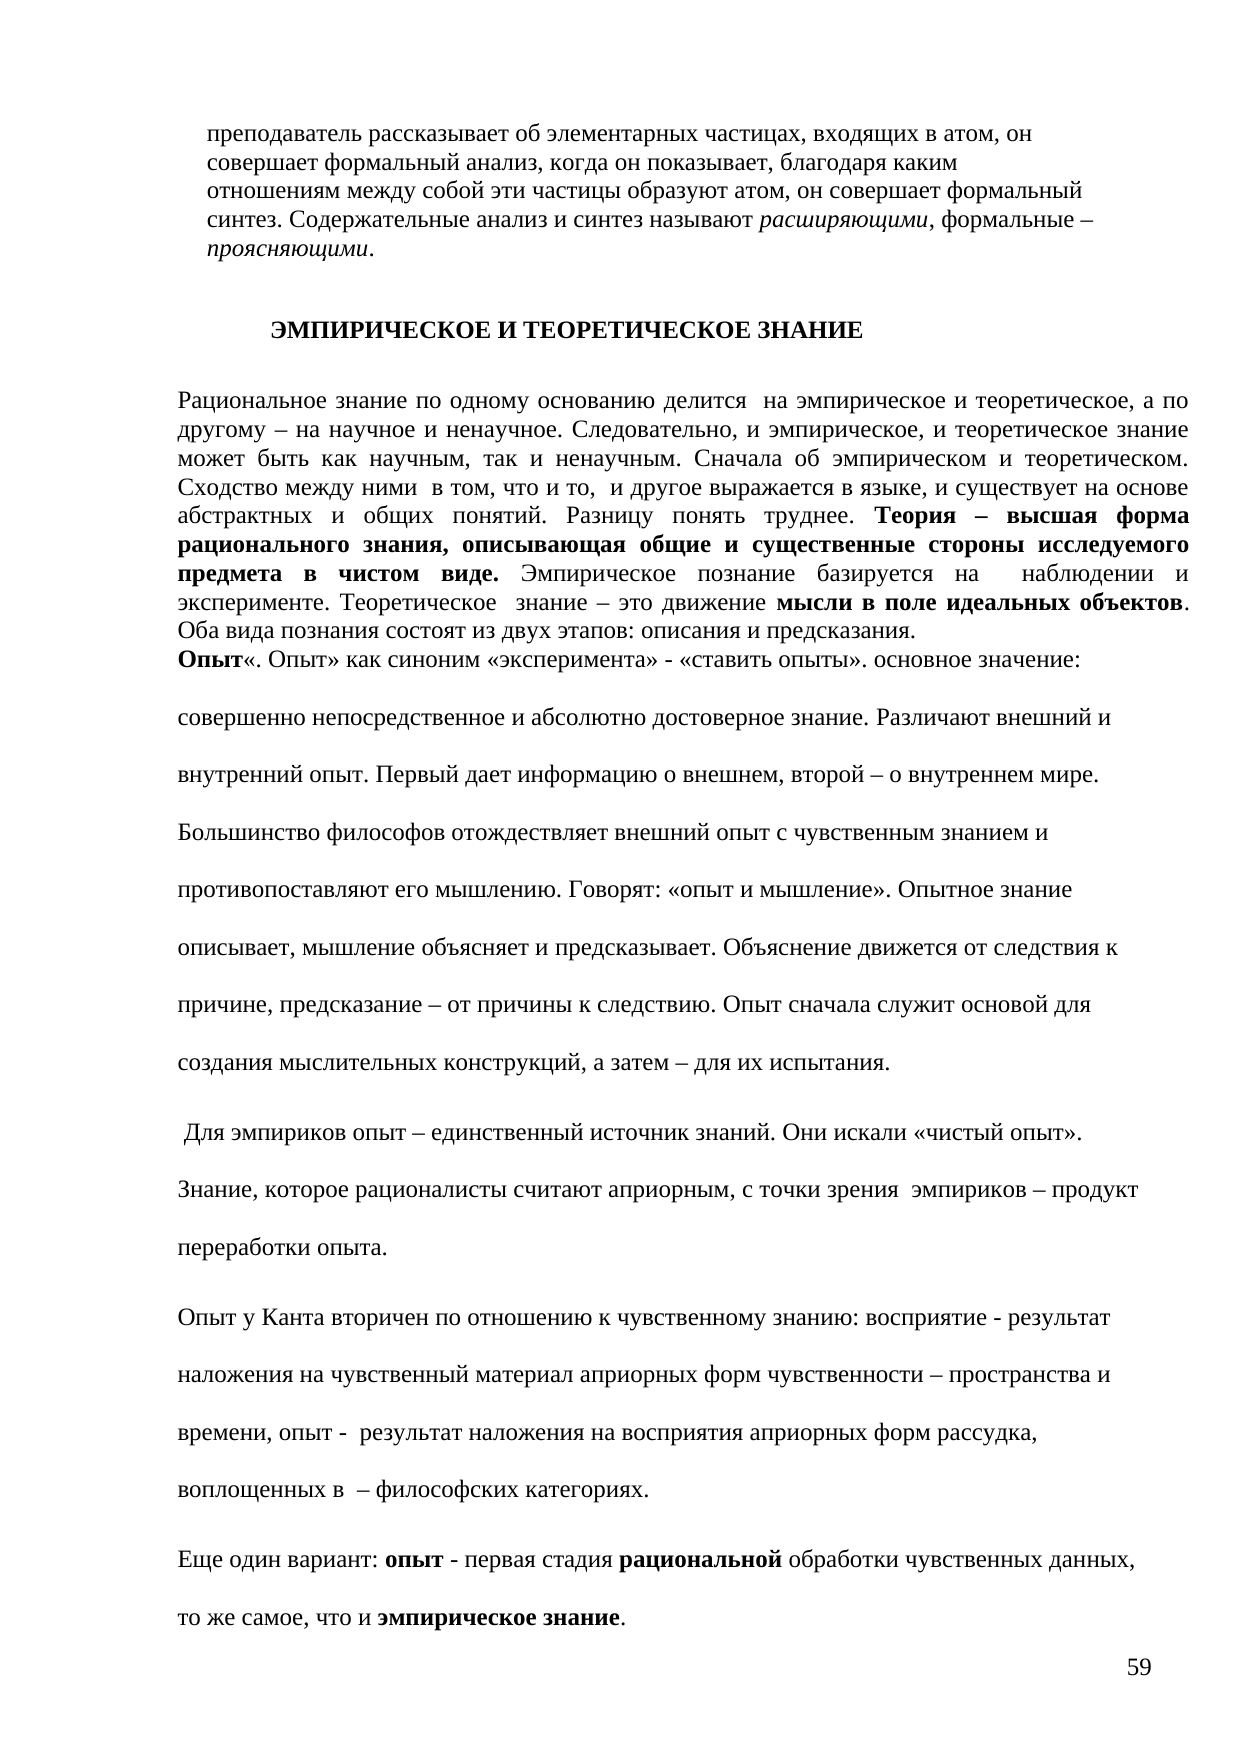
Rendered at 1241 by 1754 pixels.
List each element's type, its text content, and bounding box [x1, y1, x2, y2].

text ЭМПИРИЧЕСКОЕ И ТЕОРЕТИЧЕСКОЕ ЗНАНИЕ [251, 316, 1152, 344]
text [207, 118, 1096, 262]
text Рациональное знание по одному основанию делится на эмпирическое и теоретическое, а по другому – на научное и ненаучное. Следовательно, и эмпирическое, и теоретическое знание может быть как научным, так и ненаучным. Сначала об эмпирическом и теоретическом. Сходство между ними в том, что и то, и другое выражается в языке, и существует на основе абстрактных и общих понятий. Разницу понять труднее. Теория – высшая форма рационального знания, описывающая общие и существенные стороны исследуемого предмета в чистом виде. Эмпирическое познание базируется на наблюдении и эксперименте. Теоретическое знание – это движение мысли в поле идеальных объектов. Оба вида познания состоят из двух этапов: описания и предсказания. [177, 386, 1190, 644]
text Еще один вариант: опыт - первая стадия рациональной обработки чувственных данных, то же самое, что и эмпирическое знание. [177, 1544, 1152, 1631]
text Для эмпириков опыт – единственный источник знаний. Они искали «чистый опыт». Знание, которое рационалисты считают априорным, с точки зрения эмпириков – продукт переработки опыта. [177, 1117, 1152, 1261]
text Опыт у Канта вторичен по отношению к чувственному знанию: восприятие - результат наложения на чувственный материал априорных форм чувственности – пространства и времени, опыт - результат наложения на восприятия априорных форм рассудка, воплощенных в – философских категориях. [177, 1302, 1152, 1503]
text Опыт«. Опыт» как синоним «эксперимента» - «ставить опыты». основное значение: совершенно непосредственное и абсолютно достоверное знание. Различают внешний и внутренний опыт. Первый дает информацию о внешнем, второй – о внутреннем мире. Большинство философов отождествляет внешний опыт с чувственным знанием и противопоставляют его мышлению. Говорят: «опыт и мышление». Опытное знание описывает, мышление объясняет и предсказывает. Объяснение движется от следствия к причине, предсказание – от причины к следствию. Опыт сначала служит основой для создания мыслительных конструкций, а затем – для их испытания. [177, 644, 1152, 1076]
